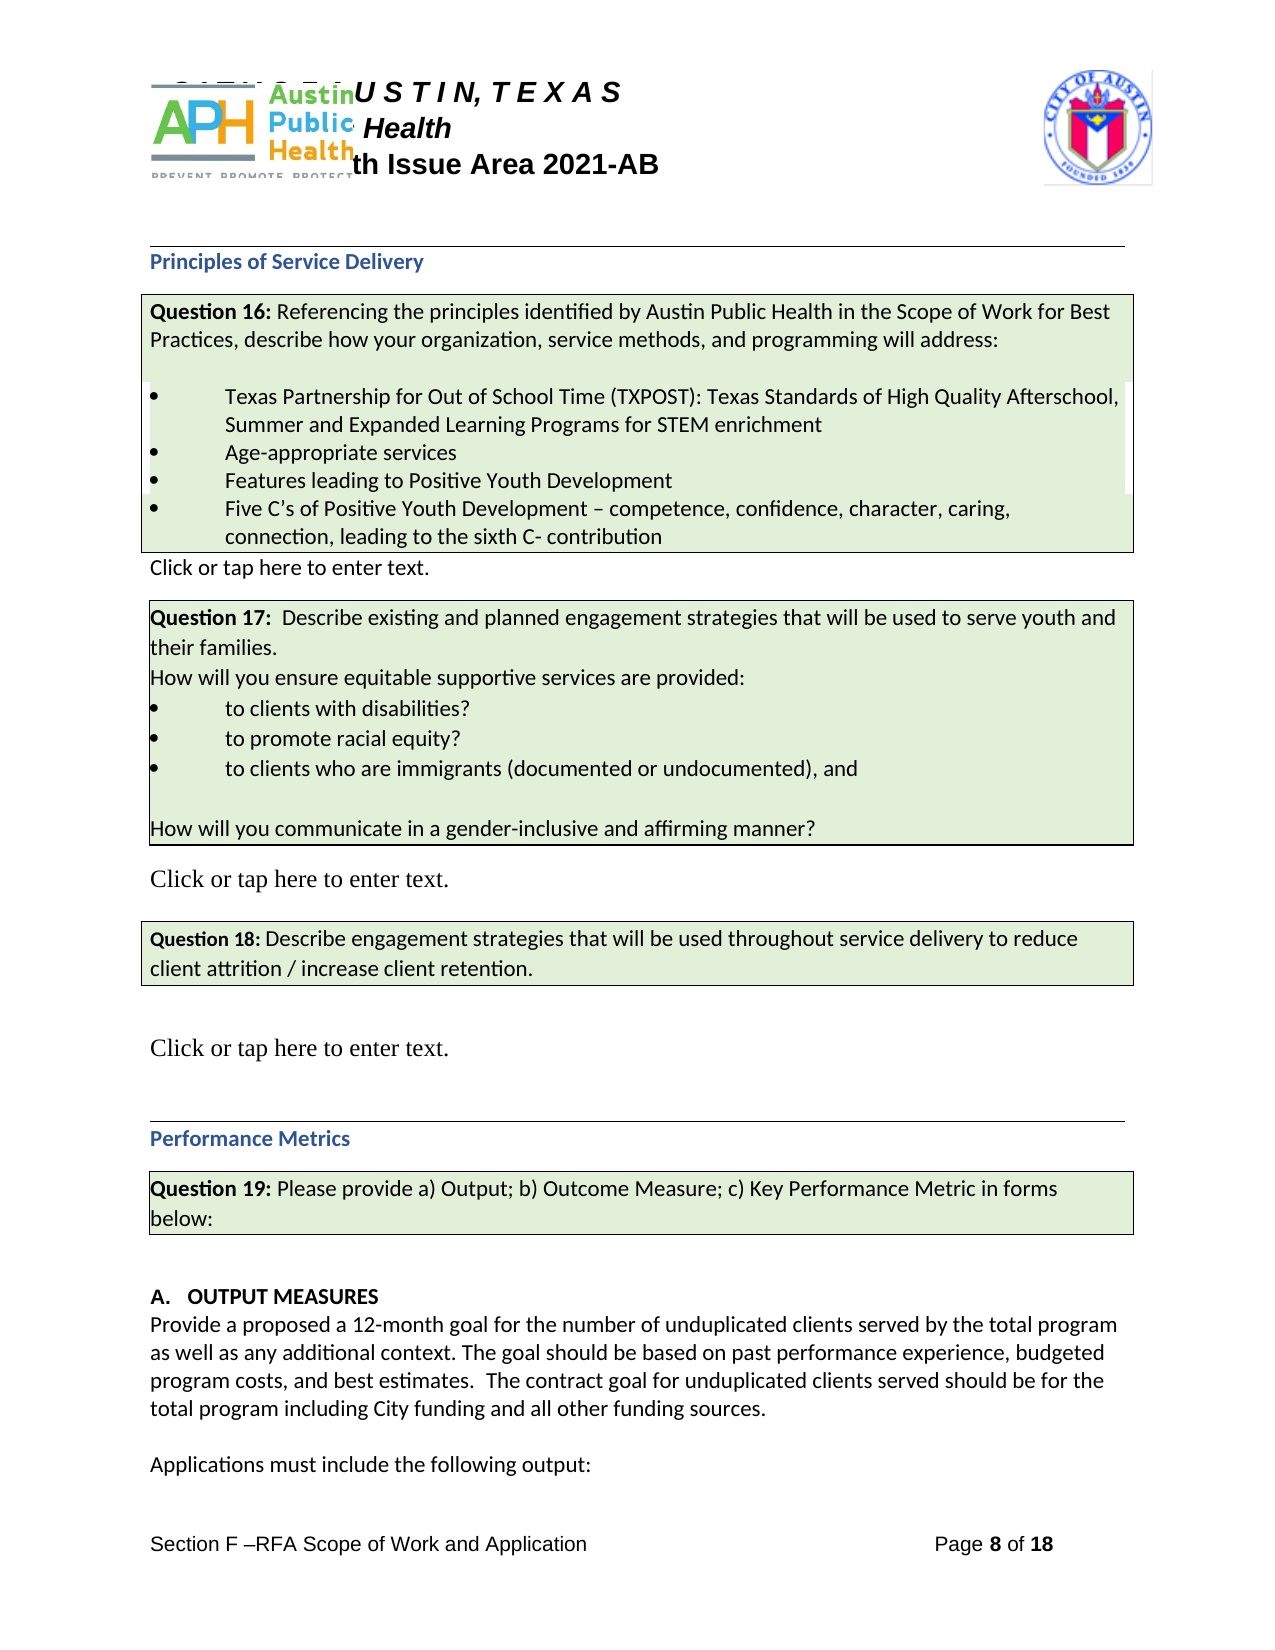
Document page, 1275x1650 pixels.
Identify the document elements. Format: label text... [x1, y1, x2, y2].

list OUTPUT MEASURES [150, 1282, 1125, 1310]
list Question 19: Please provide a) Output; b) Outcome Measure; c) Key Performance Metric in forms below: [150, 1172, 1133, 1234]
text Performance Metrics [150, 1122, 1125, 1152]
text Principles of Service Delivery [150, 247, 1125, 275]
list Five C’s of Positive Youth Development – competence, confidence, character, caring, connection, leading to the sixth C- contribution [142, 491, 1133, 552]
text Question 18: Describe engagement strategies that will be used throughout service delivery to reduce client attrition / increase client retention. [142, 922, 1133, 985]
list Features leading to Positive Youth Development [150, 466, 1125, 491]
text Applications must include the following output: [150, 1450, 1125, 1478]
list Age-appropriate services [150, 438, 1125, 466]
text Provide a proposed a 12-month goal for the number of unduplicated clients served by the total program as well as any additional context. The goal should be based on past performance experience, budgeted program costs, and best estimates. The contract goal for unduplicated clients served should be for the total program including City funding and all other funding sources. [150, 1310, 1125, 1422]
list to clients with disabilities? [150, 691, 1133, 721]
list How will you ensure equitable supportive services are provided: [150, 660, 1133, 691]
list How will you communicate in a gender-inclusive and affirming manner? [150, 811, 1133, 844]
picture [150, 83, 353, 178]
text Question 16: Referencing the principles identified by Austin Public Health in the Scope of Work for Best Practices, describe how your organization, service methods, and programming will address: [142, 295, 1133, 382]
list to promote racial equity? [150, 721, 1133, 751]
list Question 17: Describe existing and planned engagement strategies that will be used to serve youth and their families. [150, 601, 1133, 660]
list Texas Partnership for Out of School Time (TXPOST): Texas Standards of High Quality Afterschool, Summer and Expanded Learning Programs for STEM enrichment [150, 382, 1125, 438]
list to clients who are immigrants (documented or undocumented), and [150, 751, 1133, 781]
picture [1043, 70, 1154, 187]
